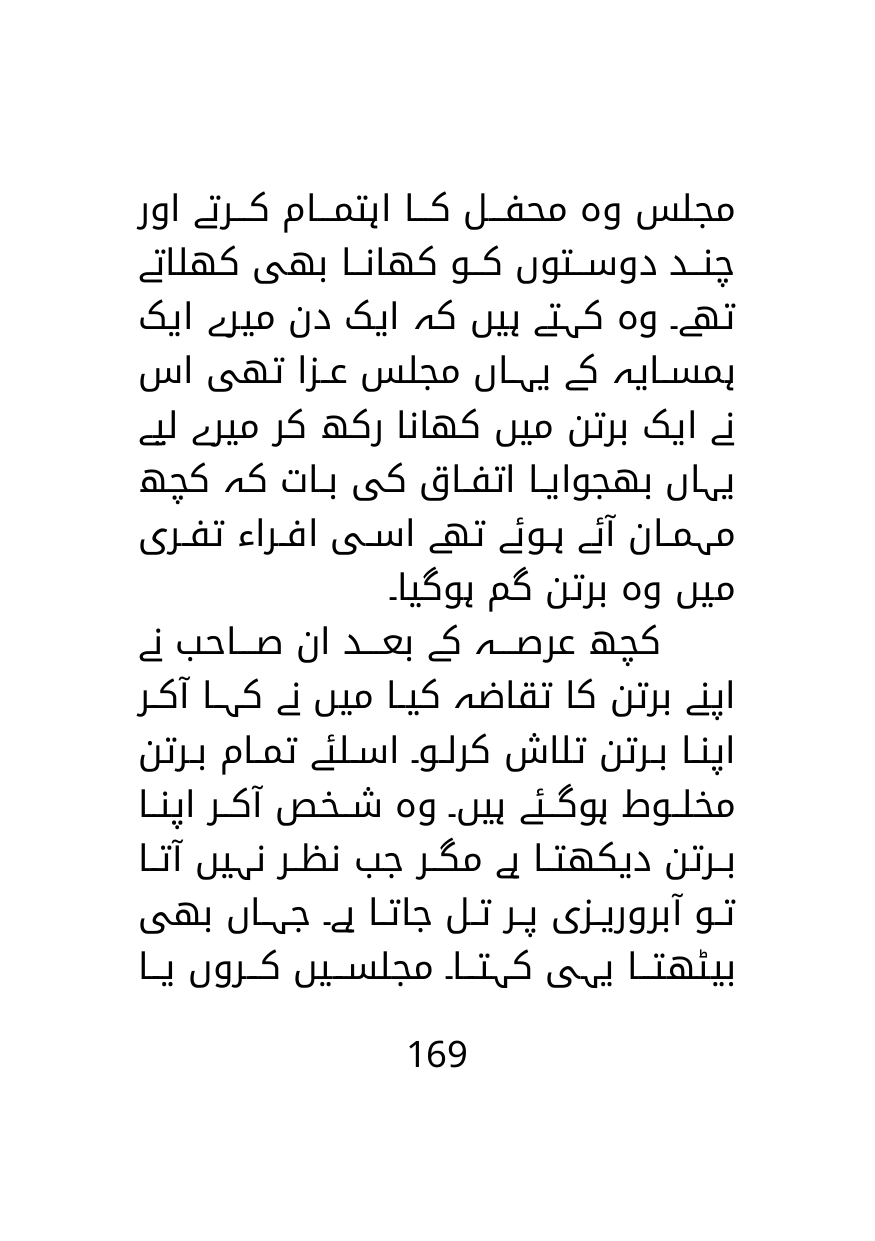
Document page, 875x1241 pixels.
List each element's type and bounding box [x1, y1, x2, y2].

text [138, 178, 736, 611]
text [138, 611, 736, 991]
